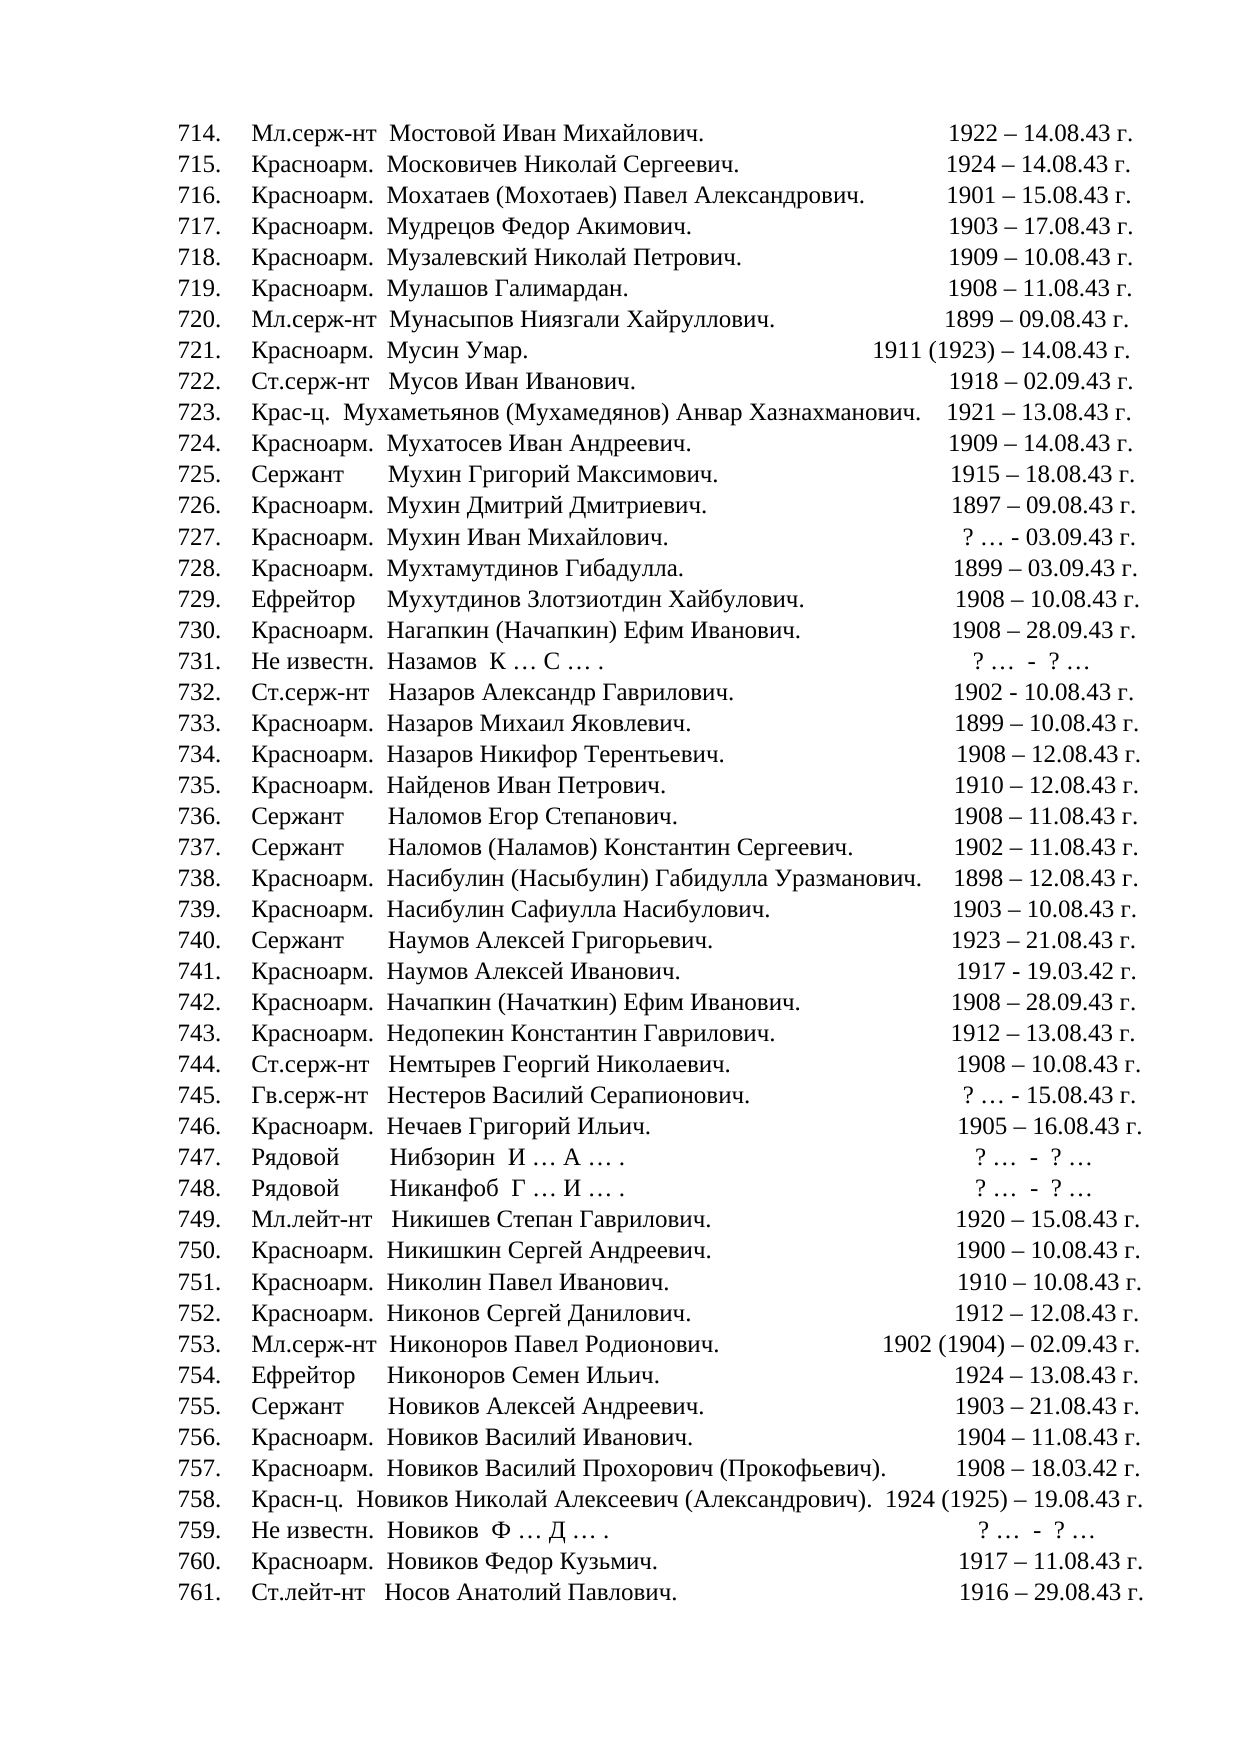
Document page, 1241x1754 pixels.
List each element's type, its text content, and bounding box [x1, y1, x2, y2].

list Красноарм. Мухин Дмитрий Дмитриевич. 1897 – 09.08.43 г. [177, 491, 1152, 519]
list Красноарм. Никонов Сергей Данилович. 1912 – 12.08.43 г. [177, 1298, 1152, 1326]
list Красноарм. Мухатосев Иван Андреевич. 1909 – 14.08.43 г. [177, 428, 1152, 457]
list Ефрейтор Никоноров Семен Ильич. 1924 – 13.08.43 г. [177, 1360, 1152, 1388]
list Сержант Мухин Григорий Максимович. 1915 – 18.08.43 г. [177, 459, 1152, 488]
list Красноарм. Недопекин Константин Гаврилович. 1912 – 13.08.43 г. [177, 1018, 1152, 1047]
list Красноарм. Новиков Василий Прохорович (Прокофьевич). 1908 – 18.03.42 г. [177, 1453, 1152, 1482]
list Красноарм. Найденов Иван Петрович. 1910 – 12.08.43 г. [177, 770, 1152, 799]
list Красноарм. Начапкин (Начаткин) Ефим Иванович. 1908 – 28.09.43 г. [177, 987, 1152, 1016]
list Красноарм. Никишкин Сергей Андреевич. 1900 – 10.08.43 г. [177, 1236, 1152, 1264]
list Ст.серж-нт Немтырев Георгий Николаевич. 1908 – 10.08.43 г. [177, 1049, 1152, 1078]
list Красноарм. Насибулин Сафиулла Насибулович. 1903 – 10.08.43 г. [177, 894, 1152, 923]
list Ст.серж-нт Мусов Иван Иванович. 1918 – 02.09.43 г. [177, 366, 1152, 395]
list Красноарм. Николин Павел Иванович. 1910 – 10.08.43 г. [177, 1267, 1152, 1295]
list Сержант Наумов Алексей Григорьевич. 1923 – 21.08.43 г. [177, 925, 1152, 954]
list Мл.серж-нт Мунасыпов Ниязгали Хайруллович. 1899 – 09.08.43 г. [177, 304, 1152, 333]
list Красноарм. Мохатаев (Мохотаев) Павел Александрович. 1901 – 15.08.43 г. [177, 180, 1152, 209]
list Гв.серж-нт Нестеров Василий Серапионович. ? … - 15.08.43 г. [177, 1080, 1152, 1109]
list Сержант Новиков Алексей Андреевич. 1903 – 21.08.43 г. [177, 1391, 1152, 1419]
list Красноарм. Насибулин (Насыбулин) Габидулла Уразманович. 1898 – 12.08.43 г. [177, 863, 1152, 892]
list Сержант Наломов (Наламов) Константин Сергеевич. 1902 – 11.08.43 г. [177, 832, 1152, 861]
list Красноарм. Мулашов Галимардан. 1908 – 11.08.43 г. [177, 273, 1152, 302]
list Рядовой Нибзорин И … А … . ? … - ? … [177, 1142, 1152, 1171]
list Крас-ц. Мухаметьянов (Мухамедянов) Анвар Хазнахманович. 1921 – 13.08.43 г. [177, 397, 1152, 426]
list Красноарм. Новиков Федор Кузьмич. 1917 – 11.08.43 г. [177, 1546, 1152, 1575]
list Красноарм. Нечаев Григорий Ильич. 1905 – 16.08.43 г. [177, 1111, 1152, 1140]
list Не известн. Новиков Ф … Д … . ? … - ? … [177, 1515, 1152, 1544]
list Красноарм. Мухтамутдинов Гибадулла. 1899 – 03.09.43 г. [177, 553, 1152, 581]
list Красноарм. Новиков Василий Иванович. 1904 – 11.08.43 г. [177, 1422, 1152, 1451]
list Красн-ц. Новиков Николай Алексеевич (Александрович). 1924 (1925) – 19.08.43 г. [177, 1484, 1152, 1513]
list Красноарм. Московичев Николай Сергеевич. 1924 – 14.08.43 г. [177, 149, 1152, 178]
list Ст.серж-нт Назаров Александр Гаврилович. 1902 - 10.08.43 г. [177, 677, 1152, 706]
list Мл.серж-нт Мостовой Иван Михайлович. 1922 – 14.08.43 г. [177, 118, 1152, 147]
list Красноарм. Назаров Михаил Яковлевич. 1899 – 10.08.43 г. [177, 708, 1152, 737]
list Не известн. Назамов К … С … . ? … - ? … [177, 646, 1152, 674]
list Красноарм. Мухин Иван Михайлович. ? … - 03.09.43 г. [177, 522, 1152, 550]
list Красноарм. Мусин Умар. 1911 (1923) – 14.08.43 г. [177, 335, 1152, 364]
list Красноарм. Наумов Алексей Иванович. 1917 - 19.03.42 г. [177, 956, 1152, 985]
list Ефрейтор Мухутдинов Злотзиотдин Хайбулович. 1908 – 10.08.43 г. [177, 584, 1152, 612]
list Красноарм. Нагапкин (Начапкин) Ефим Иванович. 1908 – 28.09.43 г. [177, 615, 1152, 643]
list Ст.лейт-нт Носов Анатолий Павлович. 1916 – 29.08.43 г. [177, 1577, 1152, 1606]
list Красноарм. Музалевский Николай Петрович. 1909 – 10.08.43 г. [177, 242, 1152, 271]
list Красноарм. Мудрецов Федор Акимович. 1903 – 17.08.43 г. [177, 211, 1152, 240]
list Мл.лейт-нт Никишев Степан Гаврилович. 1920 – 15.08.43 г. [177, 1204, 1152, 1233]
list Рядовой Никанфоб Г … И … . ? … - ? … [177, 1173, 1152, 1202]
list Красноарм. Назаров Никифор Терентьевич. 1908 – 12.08.43 г. [177, 739, 1152, 768]
list Мл.серж-нт Никоноров Павел Родионович. 1902 (1904) – 02.09.43 г. [177, 1329, 1152, 1357]
list Сержант Наломов Егор Степанович. 1908 – 11.08.43 г. [177, 801, 1152, 830]
